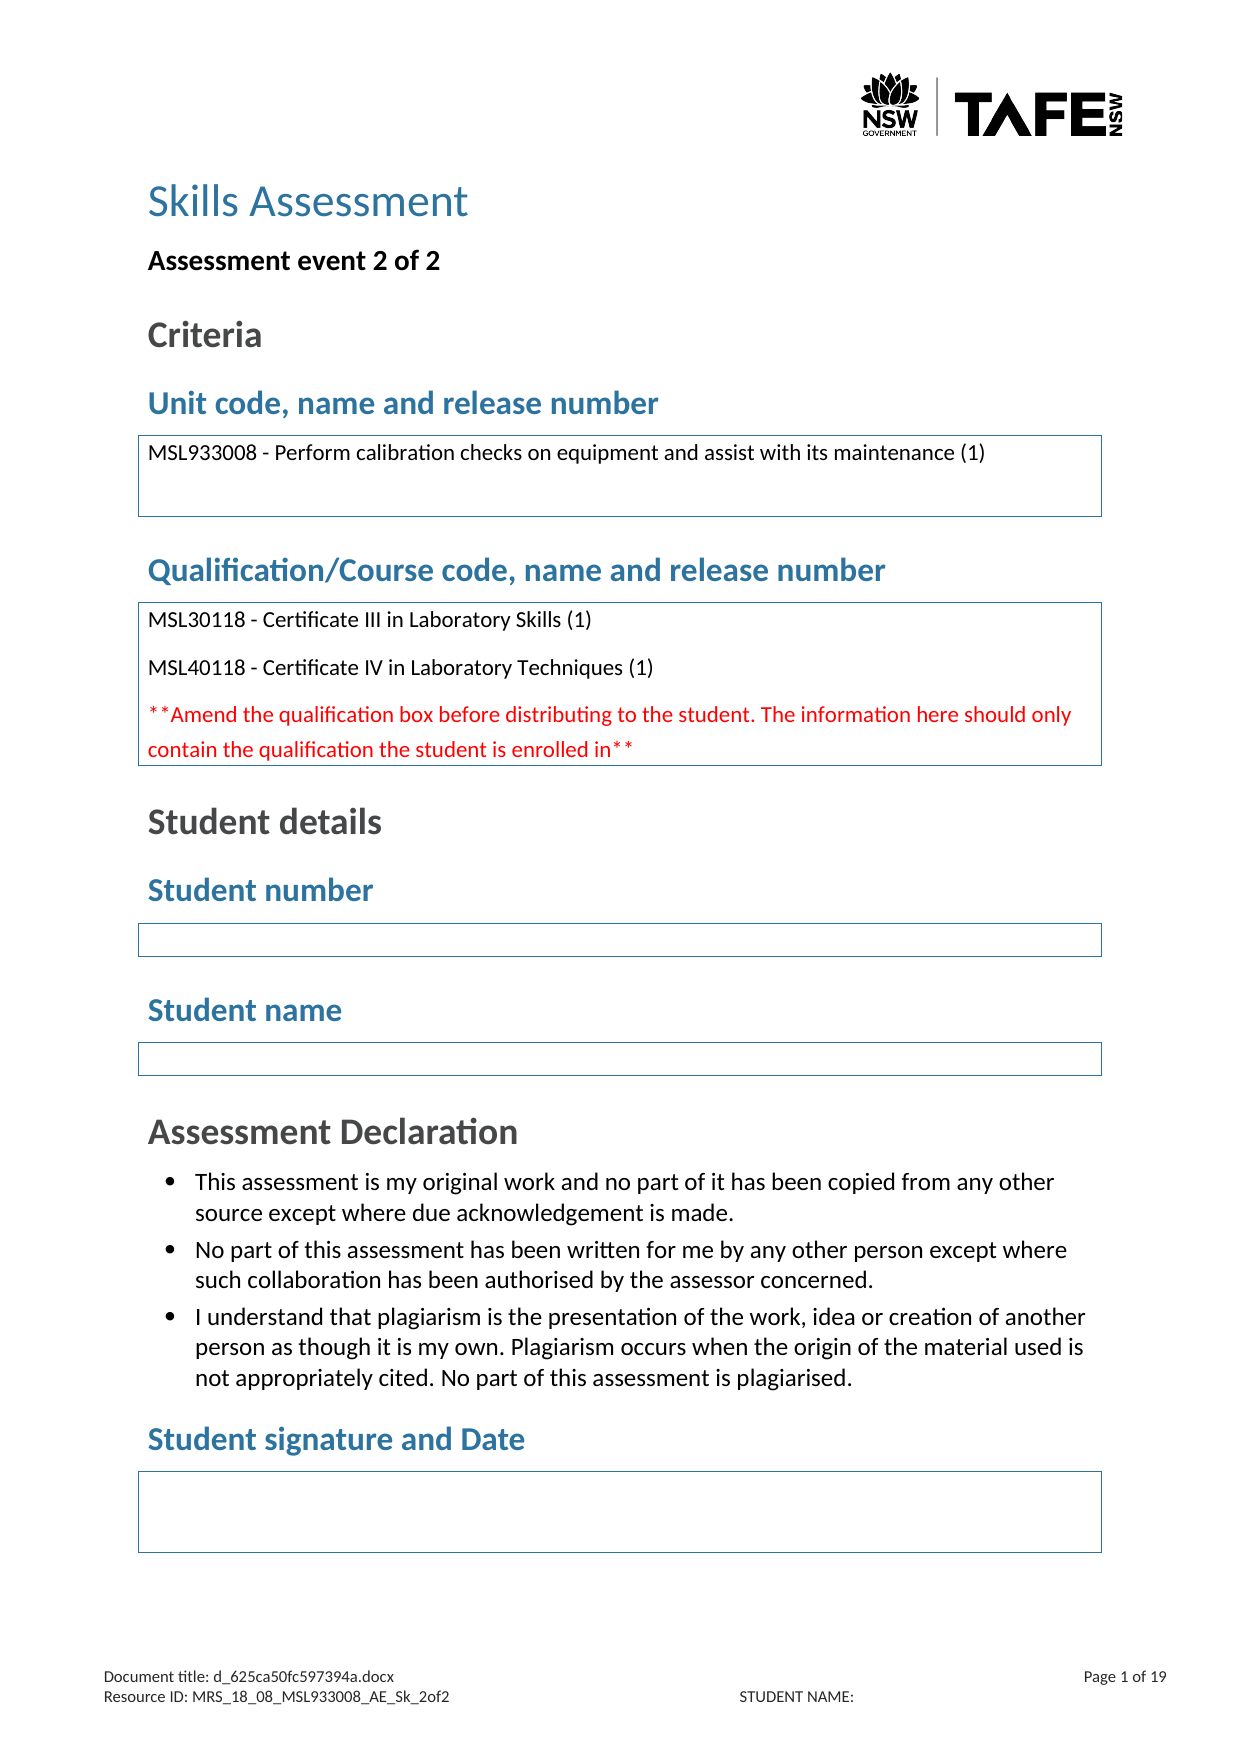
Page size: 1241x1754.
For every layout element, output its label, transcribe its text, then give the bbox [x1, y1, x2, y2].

list This assessment is my original work and no part of it has been copied from any other source except where due acknowledgement is made. [166, 1166, 1092, 1227]
list I understand that plagiarism is the presentation of the work, idea or creation of another person as though it is my own. Plagiarism occurs when the origin of the material used is not appropriately cited. No part of this assessment is plagiarised. [166, 1301, 1092, 1393]
subtitle Student details [148, 798, 1092, 844]
text MSL40118 - Certificate IV in Laboratory Techniques (1) [139, 649, 1101, 681]
text MSL30118 - Certificate III in Laboratory Skills (1) [139, 603, 1101, 633]
subtitle Student signature and Date [148, 1418, 1092, 1458]
subtitle Assessment Declaration [148, 1108, 1092, 1154]
picture [861, 71, 1123, 137]
text Assessment event 2 of 2 [148, 242, 1092, 277]
subtitle Student name [148, 989, 1092, 1029]
subtitle Student number [148, 869, 1092, 910]
subtitle Unit code, name and release number [148, 382, 1092, 423]
subtitle Criteria [148, 311, 1092, 357]
text MSL933008 - Perform calibration checks on equipment and assist with its maintenance (1) [139, 436, 1101, 466]
subtitle Qualification/Course code, name and release number [148, 549, 1092, 589]
subtitle Skills Assessment [148, 167, 1092, 229]
text **Amend the qualification box before distributing to the student. The information here should only contain the qualification the student is enrolled in** [139, 697, 1101, 765]
list No part of this assessment has been written for me by any other person except where such collaboration has been authorised by the assessor concerned. [166, 1234, 1092, 1295]
